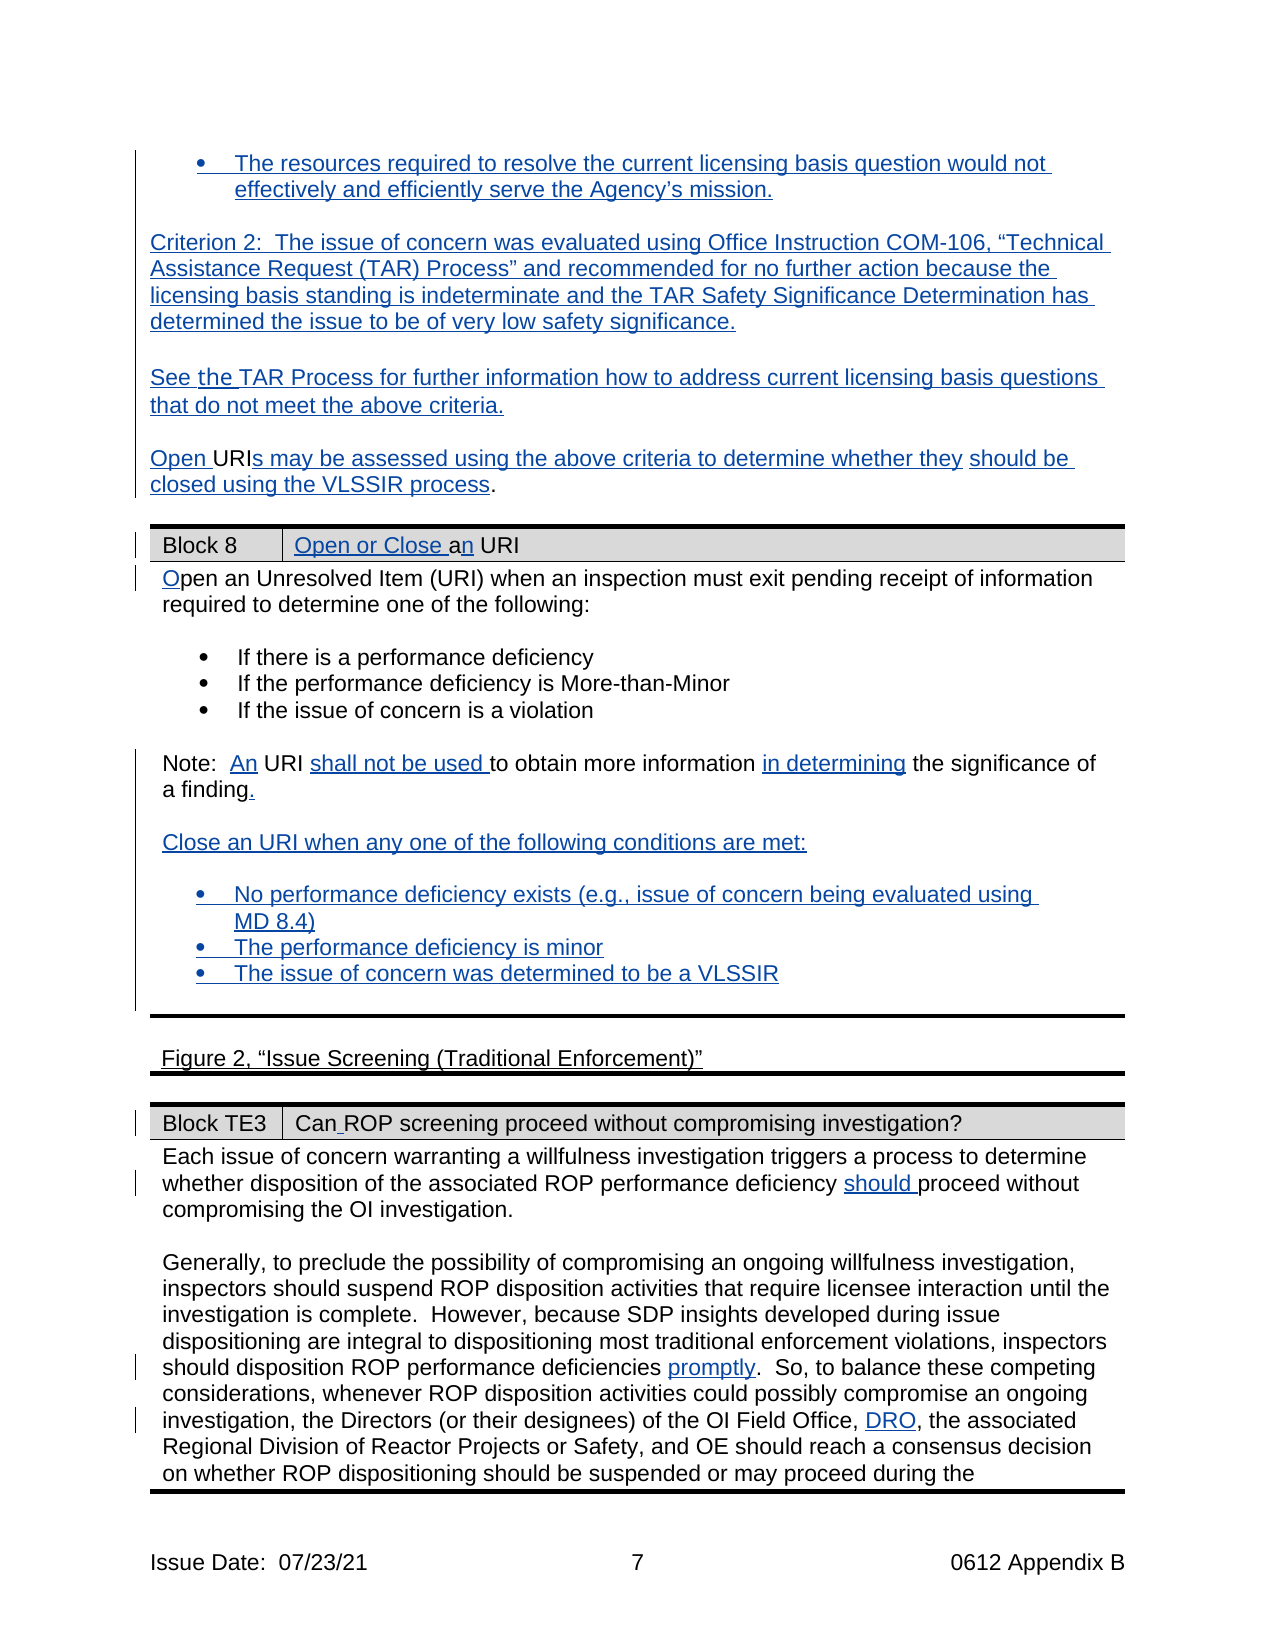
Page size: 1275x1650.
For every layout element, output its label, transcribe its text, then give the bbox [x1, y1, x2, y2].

table_header Figure 2, “Issue Screening (Traditional Enforcement)” [150, 1045, 1125, 1071]
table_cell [150, 1140, 1125, 1489]
table_header Block TE3 [150, 1107, 282, 1139]
table_header CanROP screening proceed without compromising investigation? [283, 1107, 1125, 1139]
text URI . [150, 445, 1125, 497]
table_header a URI [283, 529, 1125, 561]
table_cell pen an Unresolved Item (URI) when an inspection must exit pending receipt of information required to determine one of the following: If there is a performance deficiency If the performance deficiency is More-than-Minor If the issue of concern is a violation Note: URI to obtain more information the significance of a finding [150, 562, 1125, 1014]
table_header Block 8 [150, 529, 282, 561]
